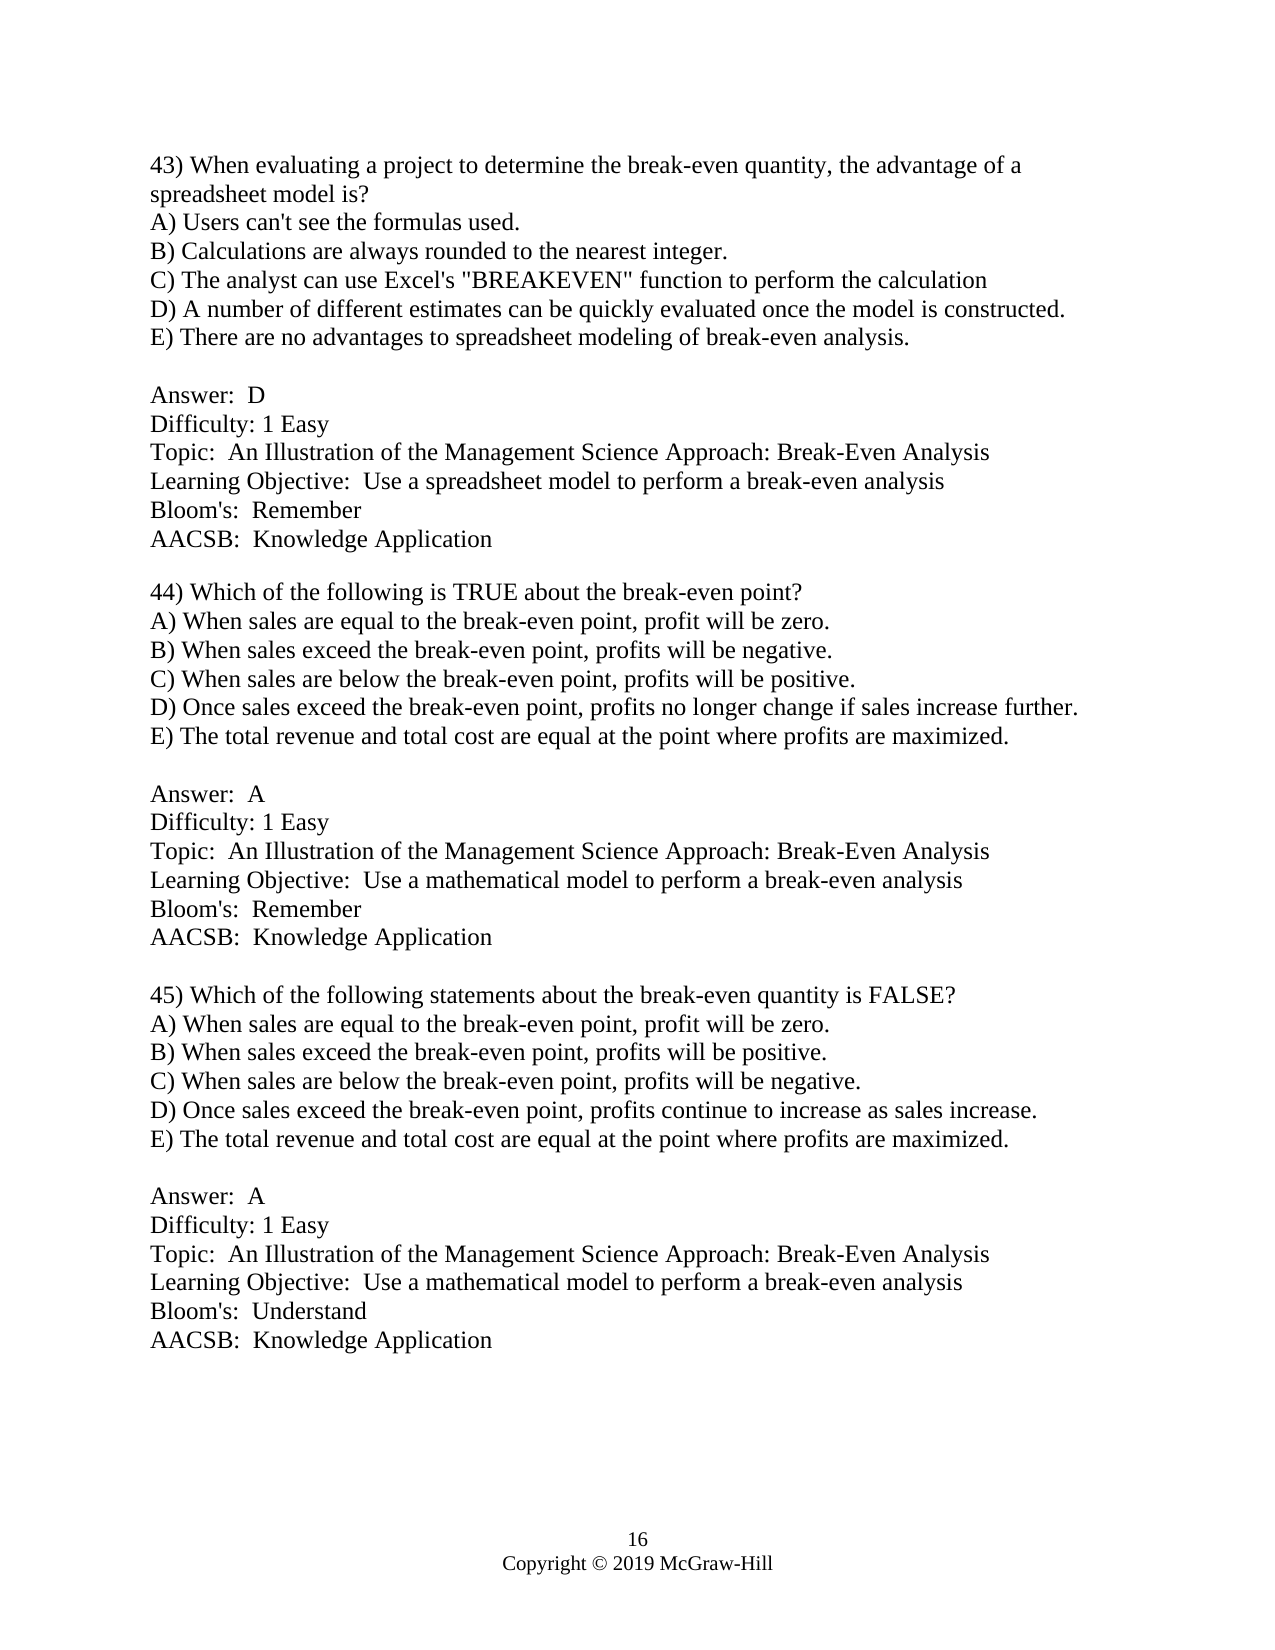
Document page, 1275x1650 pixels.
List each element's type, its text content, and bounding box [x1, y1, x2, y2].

text 44) Which of the following is TRUE about the break-even point? [150, 577, 1125, 606]
text AACSB: Knowledge Application [150, 524, 1125, 552]
text Topic: An Illustration of the Management Science Approach: Break-Even Analysis [150, 1239, 1125, 1267]
text Answer: D [150, 380, 1125, 409]
text A) When sales are equal to the break-even point, profit will be zero. [150, 606, 1125, 635]
text 43) When evaluating a project to determine the break-even quantity, the advantage of a spreadsheet model is? [150, 150, 1125, 207]
text B) Calculations are always rounded to the nearest integer. [150, 236, 1125, 265]
text Answer: A [150, 1181, 1125, 1210]
text D) Once sales exceed the break-even point, profits no longer change if sales increase further. [150, 692, 1125, 721]
text A) When sales are equal to the break-even point, profit will be zero. [150, 1009, 1125, 1037]
text D) Once sales exceed the break-even point, profits continue to increase as sales increase. [150, 1095, 1125, 1124]
text Learning Objective: Use a mathematical model to perform a break-even analysis [150, 1267, 1125, 1296]
text Difficulty: 1 Easy [150, 807, 1125, 836]
text Bloom's: Remember [150, 894, 1125, 922]
text AACSB: Knowledge Application [150, 1325, 1125, 1354]
text B) When sales exceed the break-even point, profits will be negative. [150, 635, 1125, 664]
text Learning Objective: Use a mathematical model to perform a break-even analysis [150, 865, 1125, 894]
text C) When sales are below the break-even point, profits will be negative. [150, 1066, 1125, 1095]
text Topic: An Illustration of the Management Science Approach: Break-Even Analysis [150, 437, 1125, 466]
text E) The total revenue and total cost are equal at the point where profits are maximized. [150, 1124, 1125, 1152]
text E) The total revenue and total cost are equal at the point where profits are maximized. [150, 721, 1125, 750]
text Difficulty: 1 Easy [150, 1210, 1125, 1239]
text C) When sales are below the break-even point, profits will be positive. [150, 664, 1125, 692]
text AACSB: Knowledge Application [150, 922, 1125, 951]
text C) The analyst can use Excel's "BREAKEVEN" function to perform the calculation [150, 265, 1125, 294]
text B) When sales exceed the break-even point, profits will be positive. [150, 1037, 1125, 1066]
text D) A number of different estimates can be quickly evaluated once the model is constructed. [150, 294, 1125, 322]
text A) Users can't see the formulas used. [150, 207, 1125, 236]
text 45) Which of the following statements about the break-even quantity is FALSE? [150, 980, 1125, 1009]
text Bloom's: Remember [150, 495, 1125, 524]
text Topic: An Illustration of the Management Science Approach: Break-Even Analysis [150, 836, 1125, 865]
text Learning Objective: Use a spreadsheet model to perform a break-even analysis [150, 466, 1125, 495]
text Difficulty: 1 Easy [150, 409, 1125, 437]
text Answer: A [150, 779, 1125, 807]
text E) There are no advantages to spreadsheet modeling of break-even analysis. [150, 322, 1125, 351]
text Bloom's: Understand [150, 1296, 1125, 1325]
